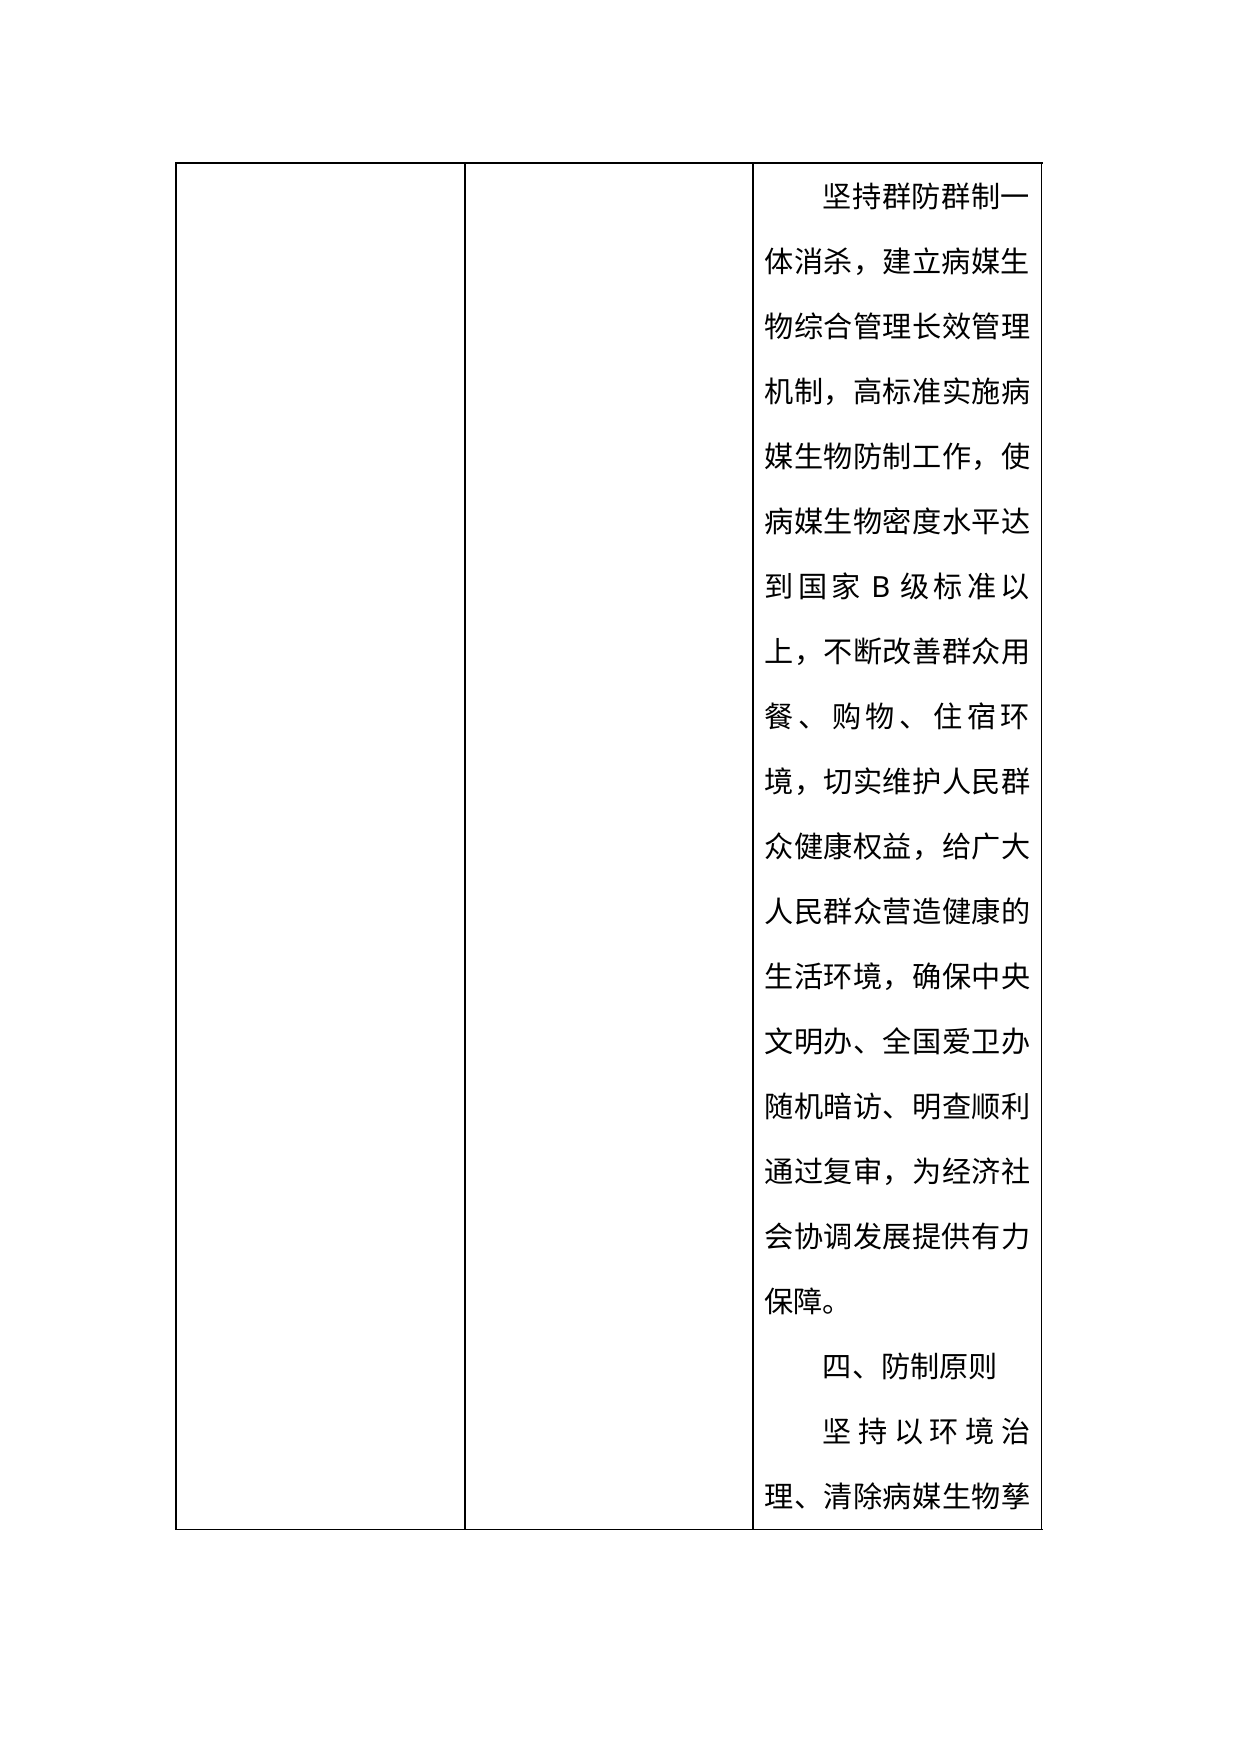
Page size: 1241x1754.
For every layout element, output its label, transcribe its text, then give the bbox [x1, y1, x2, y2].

table_cell ★ [177, 164, 464, 1528]
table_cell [754, 164, 1041, 1528]
table_cell 1 [466, 164, 752, 1528]
